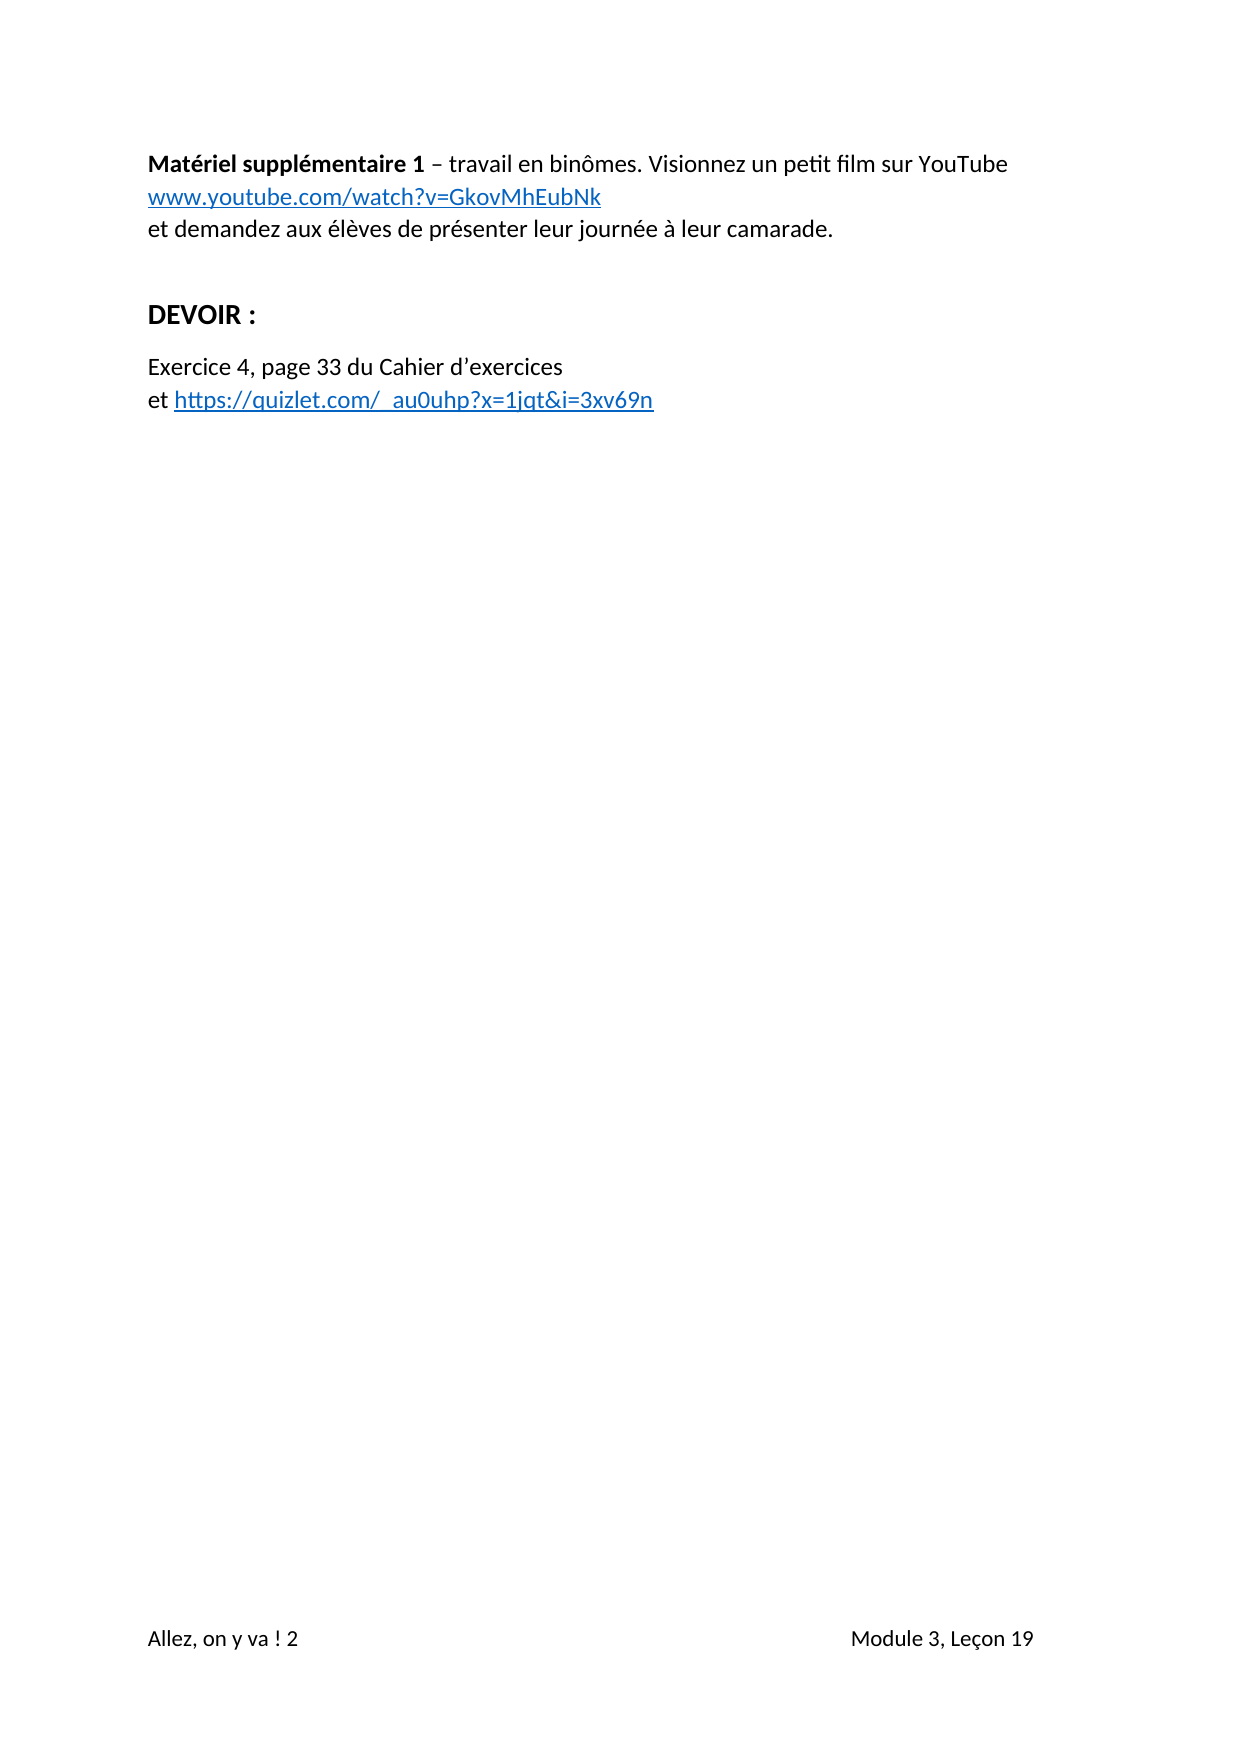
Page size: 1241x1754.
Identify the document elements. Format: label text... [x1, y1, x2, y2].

text DEVOIR : [148, 296, 1092, 332]
text et demandez aux élèves de présenter leur journée à leur camarade. [148, 213, 1092, 244]
text www.youtube.com/watch?v=GkovMhEubNk [148, 181, 1092, 211]
text Exercice 4, page 33 du Cahier d’exercices [148, 351, 1092, 382]
text et https://quizlet.com/_au0uhp?x=1jqt&i=3xv69n [148, 384, 1092, 414]
text Matériel supplémentaire 1 – travail en binômes. Visionnez un petit film sur YouTube [148, 148, 1092, 178]
